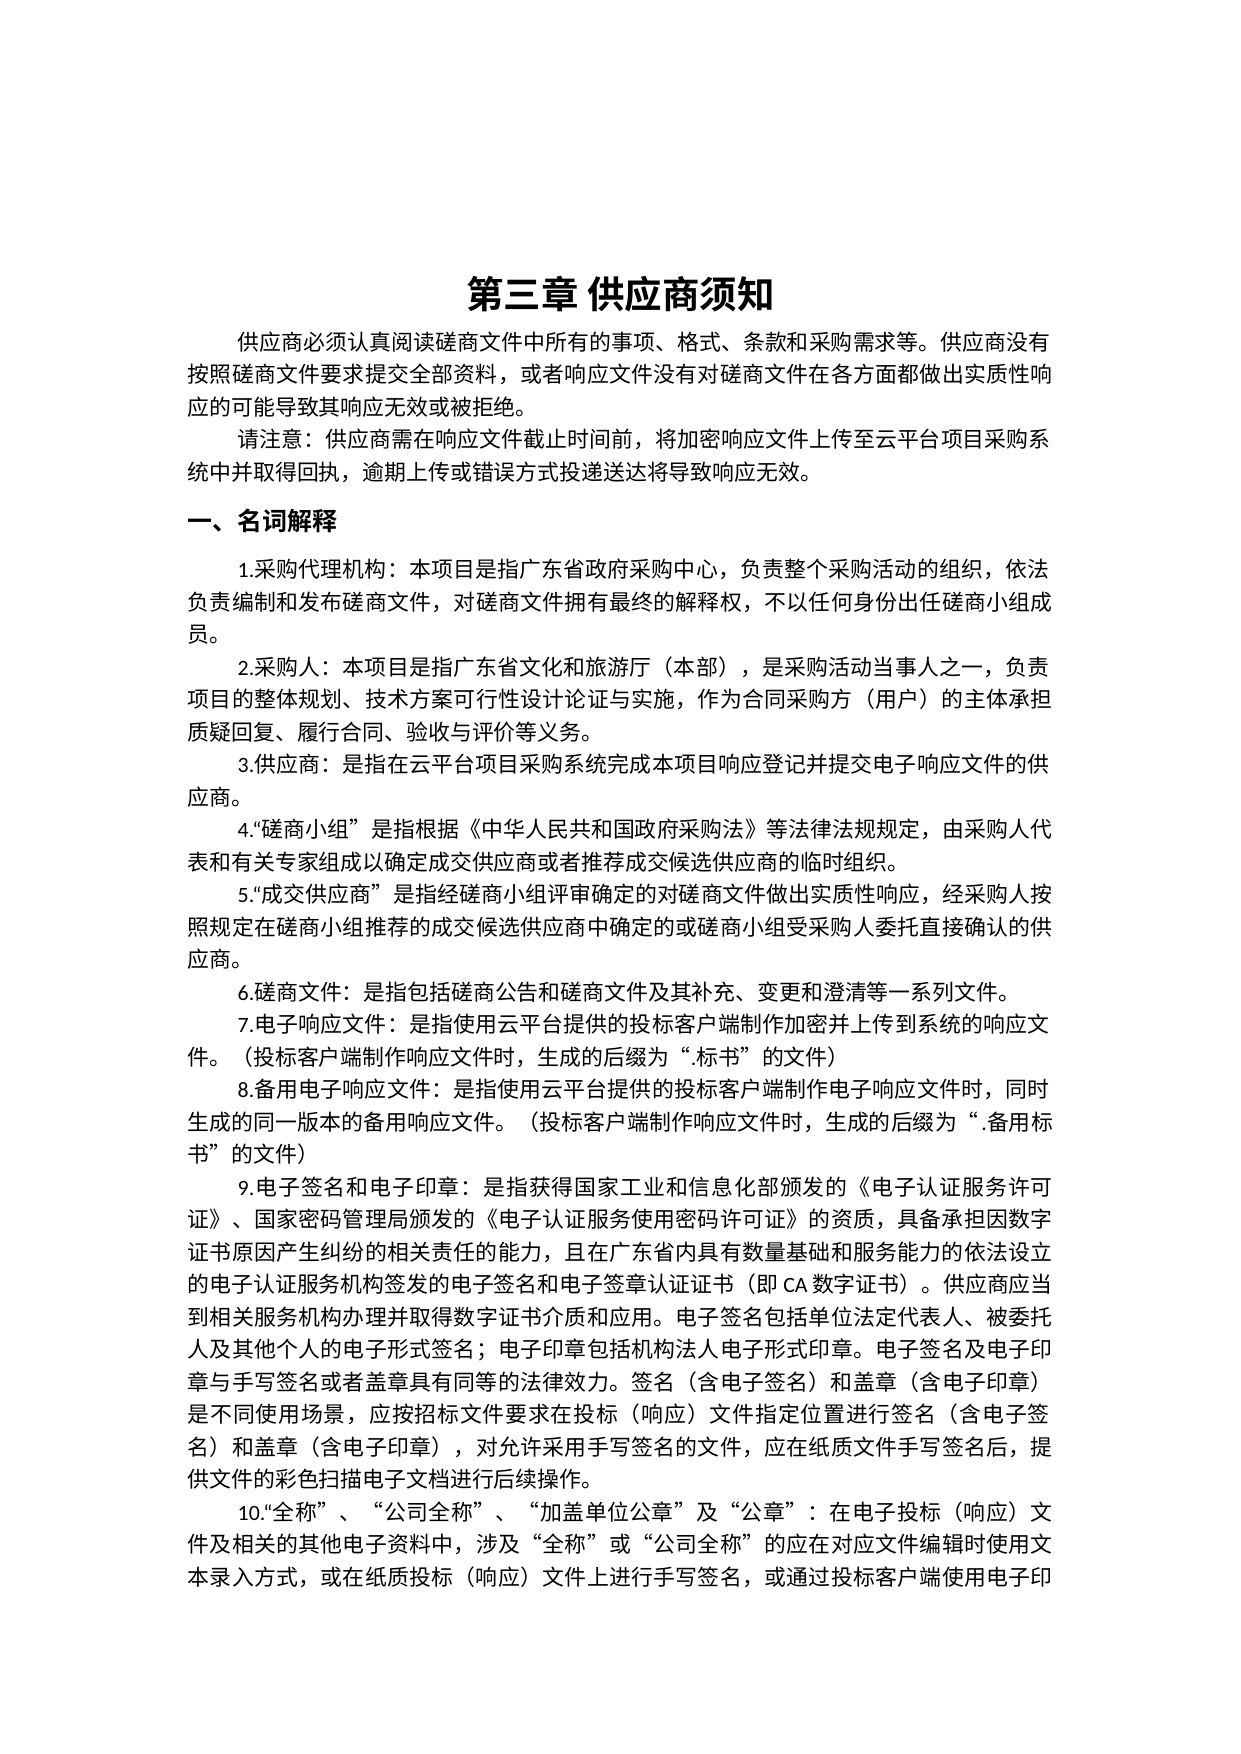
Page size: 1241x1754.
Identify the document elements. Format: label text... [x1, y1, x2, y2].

text 一、名词解释 [187, 487, 1053, 552]
text 供应商必须认真阅读磋商文件中所有的事项、格式、条款和采购需求等。供应商没有按照磋商文件要求提交全部资料，或者响应文件没有对磋商文件在各方面都做出实质性响应的可能导致其响应无效或被拒绝。 [187, 324, 1053, 422]
text 2.采购人：本项目是指广东省文化和旅游厅（本部），是采购活动当事人之一，负责项目的整体规划、技术方案可行性设计论证与实施，作为合同采购方（用户）的主体承担质疑回复、履行合同、验收与评价等义务。 [187, 649, 1053, 747]
text 第三章 供应商须知 [187, 259, 1053, 324]
text 请注意：供应商需在响应文件截止时间前，将加密响应文件上传至云平台项目采购系统中并取得回执，逾期上传或错误方式投递送达将导致响应无效。 [187, 422, 1053, 487]
text 8.备用电子响应文件：是指使用云平台提供的投标客户端制作电子响应文件时，同时生成的同一版本的备用响应文件。（投标客户端制作响应文件时，生成的后缀为“.备用标书”的文件） [187, 1072, 1053, 1169]
text 1.采购代理机构：本项目是指广东省政府采购中心，负责整个采购活动的组织，依法负责编制和发布磋商文件，对磋商文件拥有最终的解释权，不以任何身份出任磋商小组成员。 [187, 552, 1053, 649]
text 6.磋商文件：是指包括磋商公告和磋商文件及其补充、变更和澄清等一系列文件。 [187, 974, 1053, 1007]
text 9.电子签名和电子印章：是指获得国家工业和信息化部颁发的《电子认证服务许可证》、国家密码管理局颁发的《电子认证服务使用密码许可证》的资质，具备承担因数字证书原因产生纠纷的相关责任的能力，且在广东省内具有数量基础和服务能力的依法设立的电子认证服务机构签发的电子签名和电子签章认证证书（即CA数字证书）。供应商应当到相关服务机构办理并取得数字证书介质和应用。电子签名包括单位法定代表人、被委托人及其他个人的电子形式签名；电子印章包括机构法人电子形式印章。电子签名及电子印章与手写签名或者盖章具有同等的法律效力。签名（含电子签名）和盖章（含电子印章）是不同使用场景，应按招标文件要求在投标（响应）文件指定位置进行签名（含电子签名）和盖章（含电子印章），对允许采用手写签名的文件，应在纸质文件手写签名后，提供文件的彩色扫描电子文档进行后续操作。 [187, 1169, 1053, 1494]
text 7.电子响应文件：是指使用云平台提供的投标客户端制作加密并上传到系统的响应文件。（投标客户端制作响应文件时，生成的后缀为“.标书”的文件） [187, 1007, 1053, 1072]
text 3.供应商：是指在云平台项目采购系统完成本项目响应登记并提交电子响应文件的供应商。 [187, 747, 1053, 812]
text 5.“成交供应商”是指经磋商小组评审确定的对磋商文件做出实质性响应，经采购人按照规定在磋商小组推荐的成交候选供应商中确定的或磋商小组受采购人委托直接确认的供应商。 [187, 877, 1053, 974]
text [187, 1494, 1053, 1592]
text 4.“磋商小组”是指根据《中华人民共和国政府采购法》等法律法规规定，由采购人代表和有关专家组成以确定成交供应商或者推荐成交候选供应商的临时组织。 [187, 812, 1053, 877]
